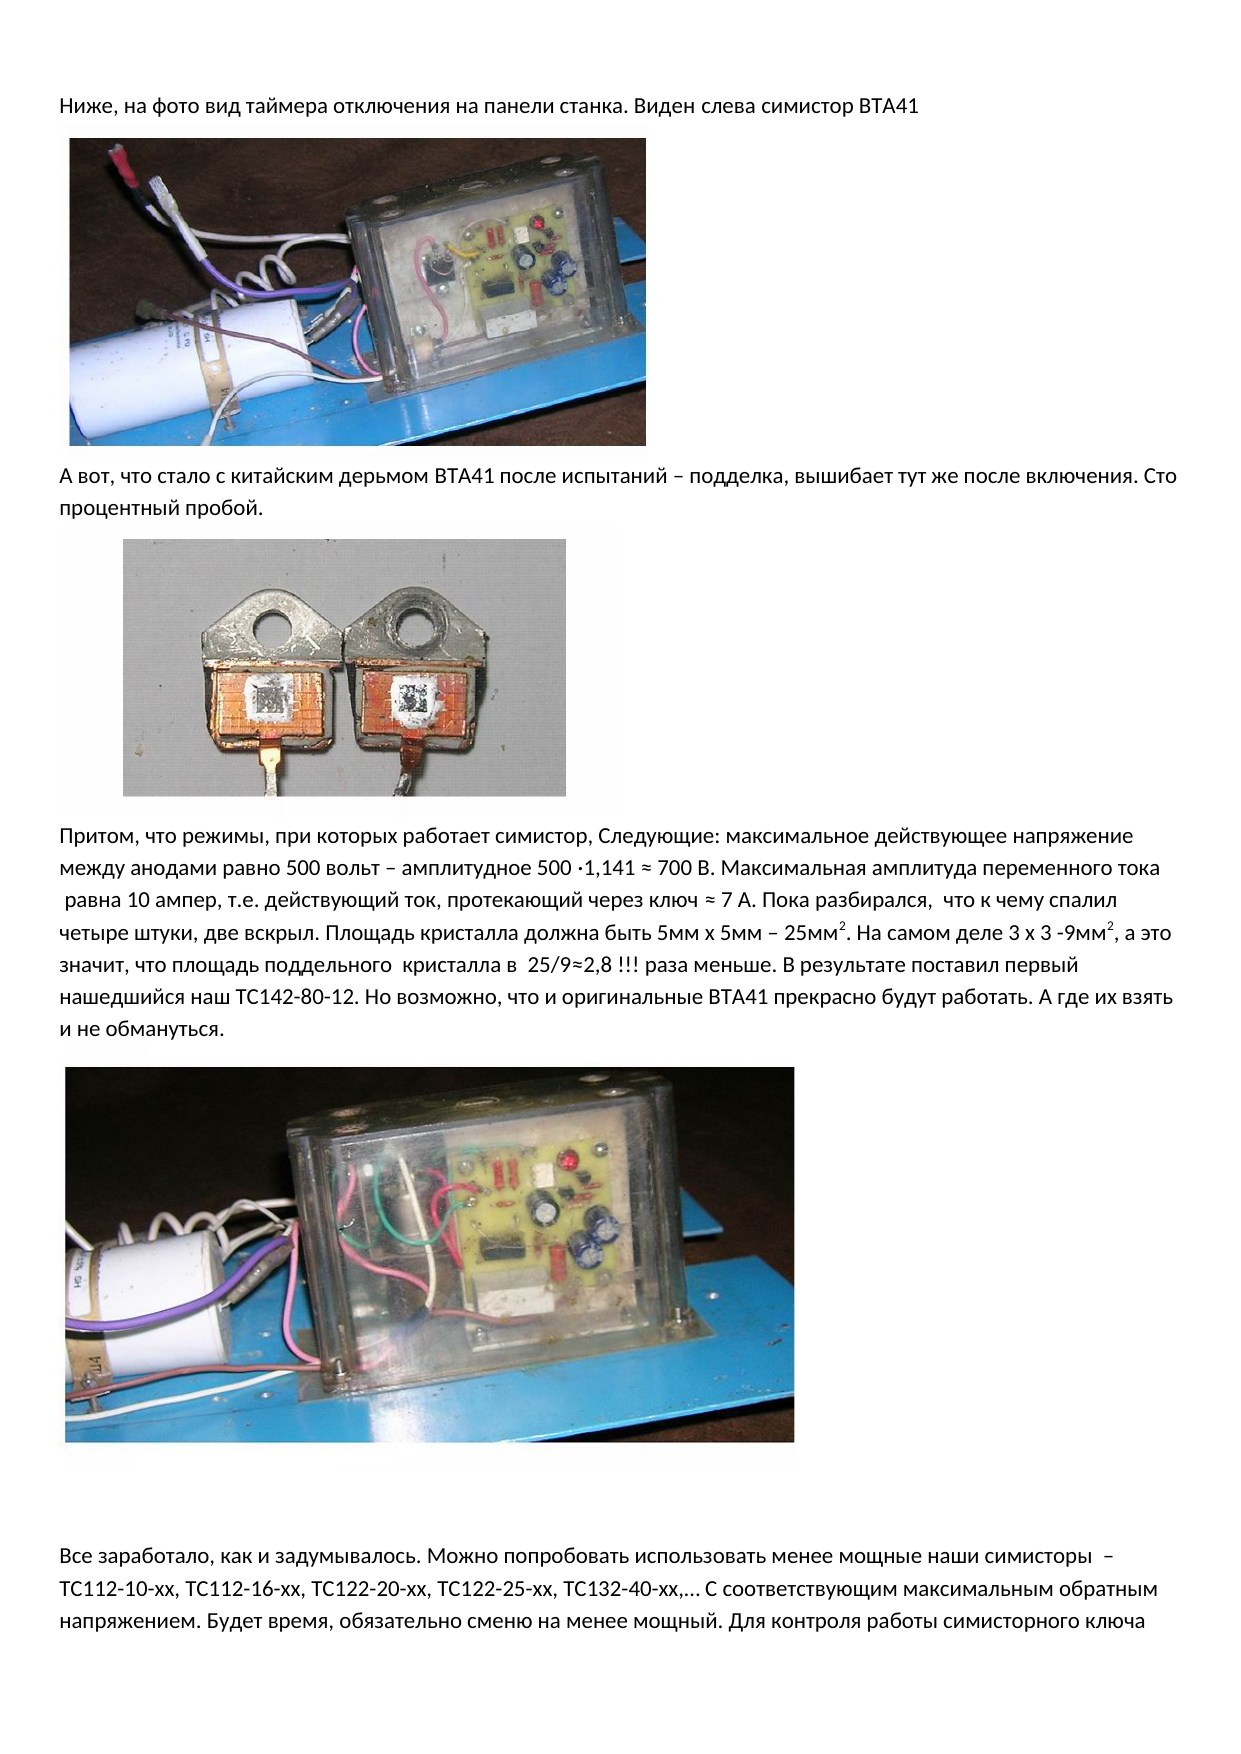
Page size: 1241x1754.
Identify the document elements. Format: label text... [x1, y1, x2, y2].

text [59, 1541, 1181, 1634]
text Ниже, на фото вид таймера отключения на панели станка. Виден слева симистор BTA41 [59, 91, 1181, 119]
picture [59, 525, 617, 817]
picture [59, 1046, 795, 1473]
text Притом, что режимы, при которых работает симистор, Следующие: максимальное действующее напряжение между анодами равно 500 вольт – амплитудное 500 ·1,141 ≈ 700 В. Максимальная амплитуда переменного тока [59, 821, 1181, 881]
text равна 10 ампер, т.е. действующий ток, протекающий через ключ ≈ 7 А. Пока разбирался, что к чему спалил четыре штуки, две вскрыл. Площадь кристалла должна быть 5мм х 5мм – 25мм2. На самом деле 3 х 3 -9мм2, а это значит, что площадь поддельного кристалла в 25/9≈2,8 !!! раза меньше. В результате поставил первый нашедшийся наш ТС142-80-12. Но возможно, что и оригинальные ВТА41 прекрасно будут работать. А где их взять и не обмануться. [59, 886, 1181, 1042]
text А вот, что стало с китайским дерьмом BTA41 после испытаний – подделка, вышибает тут же после включения. Сто процентный пробой. [59, 461, 1181, 522]
picture [59, 123, 649, 458]
